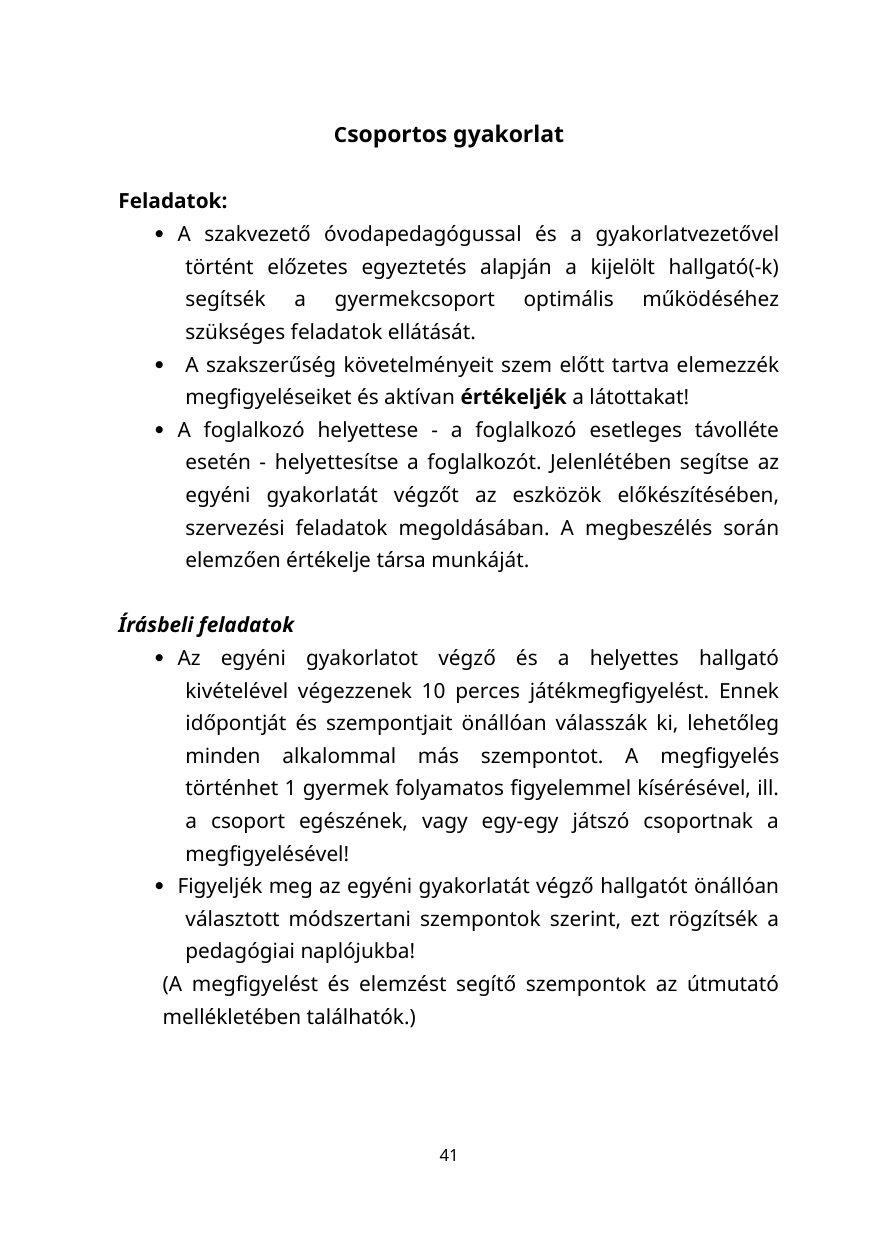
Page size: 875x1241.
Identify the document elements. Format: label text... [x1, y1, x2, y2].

text (A megfigyelést és elemzést segítő szempontok az útmutató mellékletében találhatók.) [162, 969, 779, 1030]
list A szakvezető óvodapedagógussal és a gyakorlatvezetővel történt előzetes egyeztetés alapján a kijelölt hallgató(-k) segítsék a gyermekcsoport optimális működéséhez szükséges feladatok ellátását. [156, 219, 779, 346]
list Az egyéni gyakorlatot végző és a helyettes hallgató kivételével végezzenek 10 perces játékmegfigyelést. Ennek időpontját és szempontjait önállóan válasszák ki, lehetőleg minden alkalommal más szempontot. A megfigyelés történhet 1 gyermek folyamatos figyelemmel kísérésével, ill. a csoport egészének, vagy egy-egy játszó csoportnak a megfigyelésével! [156, 643, 779, 867]
list A foglalkozó helyettese - a foglalkozó esetleges távolléte esetén - helyettesítse a foglalkozót. Jelenlétében segítse az egyéni gyakorlatát végzőt az eszközök előkészítésében, szervezési feladatok megoldásában. A megbeszélés során elemzően értékelje társa munkáját. [156, 415, 779, 574]
list A szakszerűség követelményeit szem előtt tartva elemezzék megfigyeléseiket és aktívan értékeljék a látottakat! [156, 350, 779, 411]
list Csoportos gyakorlat [118, 118, 779, 149]
list Figyeljék meg az egyéni gyakorlatát végző hallgatót önállóan választott módszertani szempontok szerint, ezt rögzítsék a pedagógiai naplójukba! [156, 871, 779, 965]
text Írásbeli feladatok [118, 611, 779, 639]
list Feladatok: [118, 187, 779, 215]
